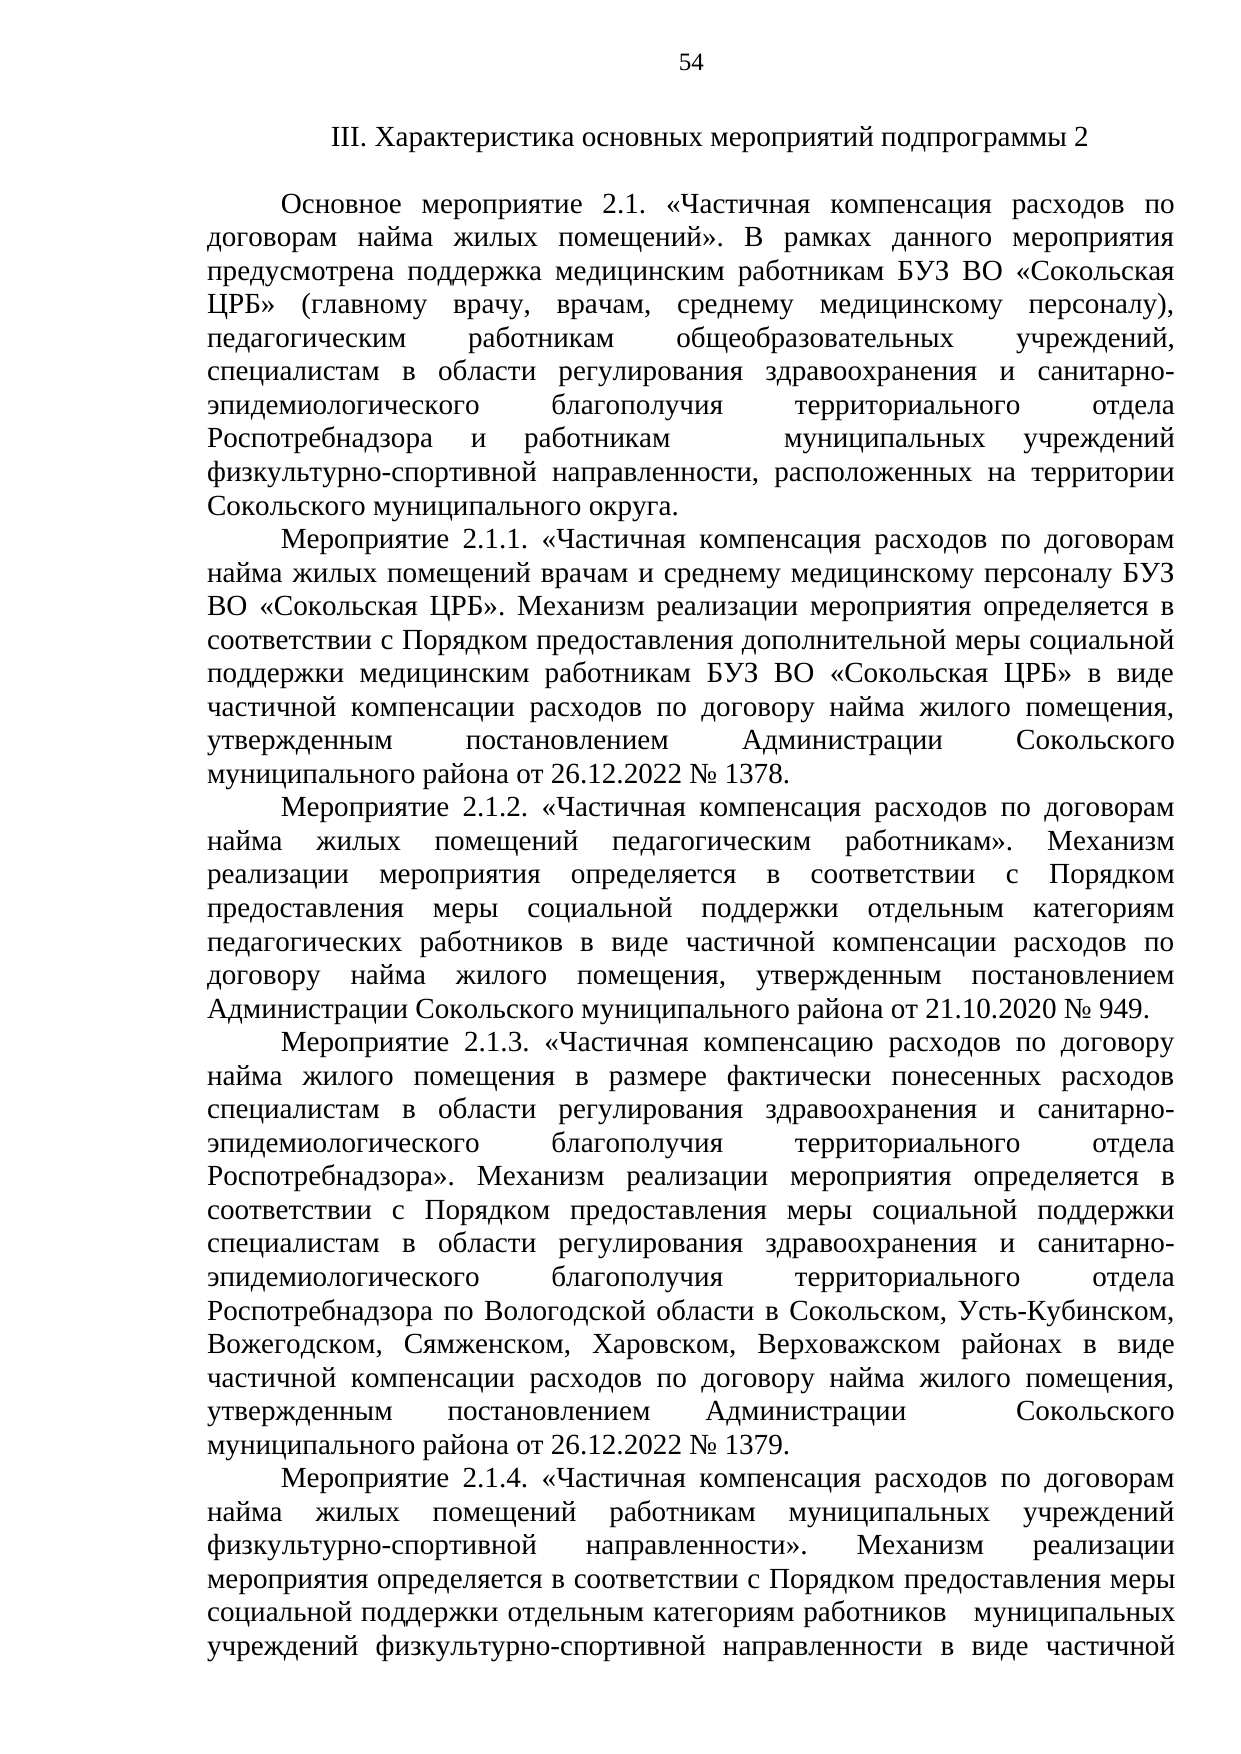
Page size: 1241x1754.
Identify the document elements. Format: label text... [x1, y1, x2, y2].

list Характеристика основных мероприятий подпрограммы 2 [244, 119, 1175, 152]
text Мероприятие 2.1.1. «Частичная компенсация расходов по договорам найма жилых помещений врачам и среднему медицинскому персоналу БУЗ ВО «Сокольская ЦРБ». Механизм реализации мероприятия определяется в соответствии с Порядком предоставления дополнительной меры социальной поддержки медицинским работникам БУЗ ВО «Сокольская ЦРБ» в виде частичной компенсации расходов по договору найма жилого помещения, утвержденным постановлением Администрации Сокольского муниципального района от 26.12.2022 № 1378. [207, 521, 1175, 789]
text Основное мероприятие 2.1. «Частичная компенсация расходов по договорам найма жилых помещений». В рамках данного мероприятия предусмотрена поддержка медицинским работникам БУЗ ВО «Сокольская ЦРБ» (главному врачу, врачам, среднему медицинскому персоналу), педагогическим работникам общеобразовательных учреждений, специалистам в области регулирования здравоохранения и санитарно-эпидемиологического благополучия территориального отдела Роспотребнадзора и работникам муниципальных учреждений физкультурно-спортивной направленности, расположенных на территории Сокольского муниципального округа. [207, 186, 1175, 521]
text Мероприятие 2.1.3. «Частичная компенсацию расходов по договору найма жилого помещения в размере фактически понесенных расходов специалистам в области регулирования здравоохранения и санитарно-эпидемиологического благополучия территориального отдела Роспотребнадзора». Механизм реализации мероприятия определяется в соответствии с Порядком предоставления меры социальной поддержки специалистам в области регулирования здравоохранения и санитарно-эпидемиологического благополучия территориального отдела Роспотребнадзора по Вологодской области в Сокольском, Усть-Кубинском, Вожегодском, Сямженском, Харовском, Верховажском районах в виде частичной компенсации расходов по договору найма жилого помещения, утвержденным постановлением Администрации Сокольского муниципального района от 26.12.2022 № 1379. [207, 1024, 1175, 1460]
text Мероприятие 2.1.2. «Частичная компенсация расходов по договорам найма жилых помещений педагогическим работникам». Механизм реализации мероприятия определяется в соответствии с Порядком предоставления меры социальной поддержки отдельным категориям педагогических работников в виде частичной компенсации расходов по договору найма жилого помещения, утвержденным постановлением Администрации Сокольского муниципального района от 21.10.2020 № 949. [207, 789, 1175, 1024]
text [207, 1460, 1175, 1662]
